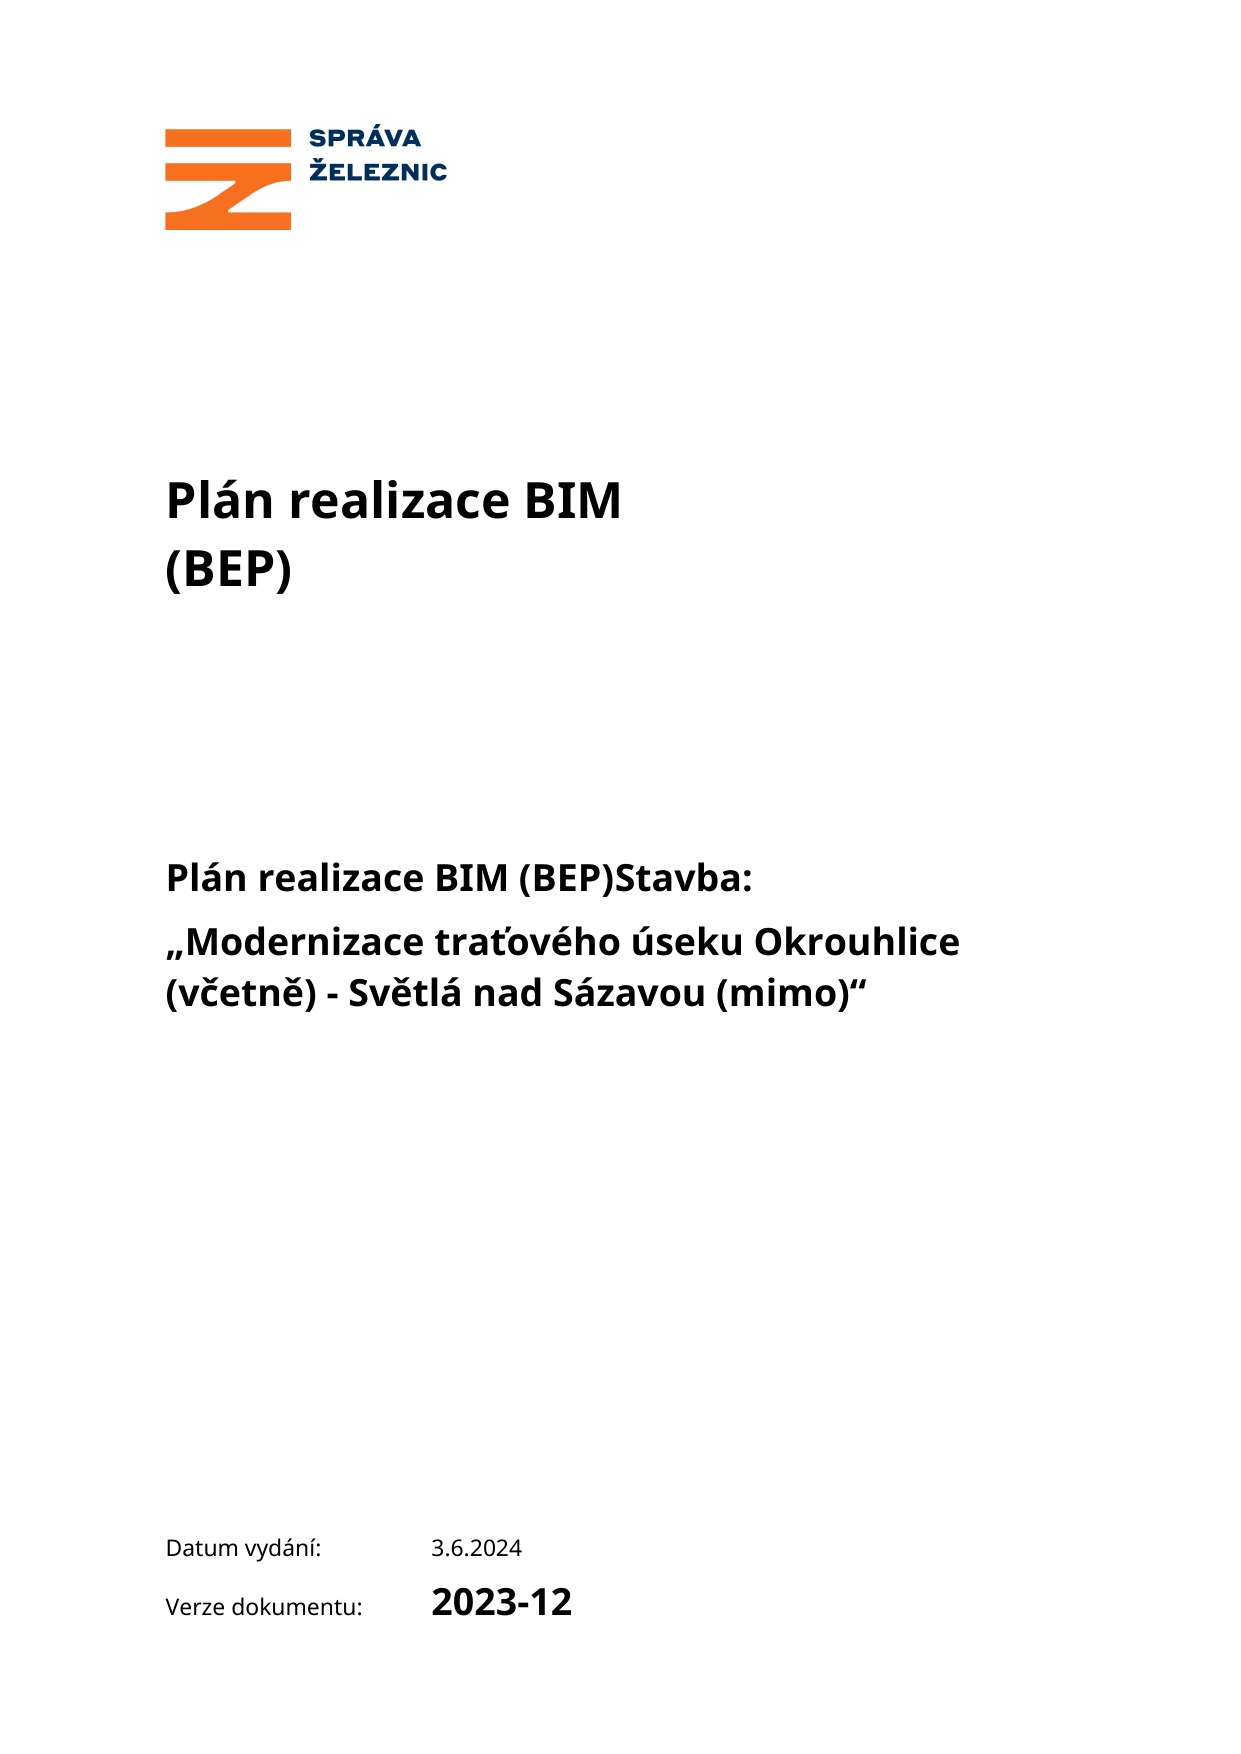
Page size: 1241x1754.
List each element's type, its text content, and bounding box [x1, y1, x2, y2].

text Stavba: [165, 852, 1075, 903]
picture [165, 124, 447, 230]
